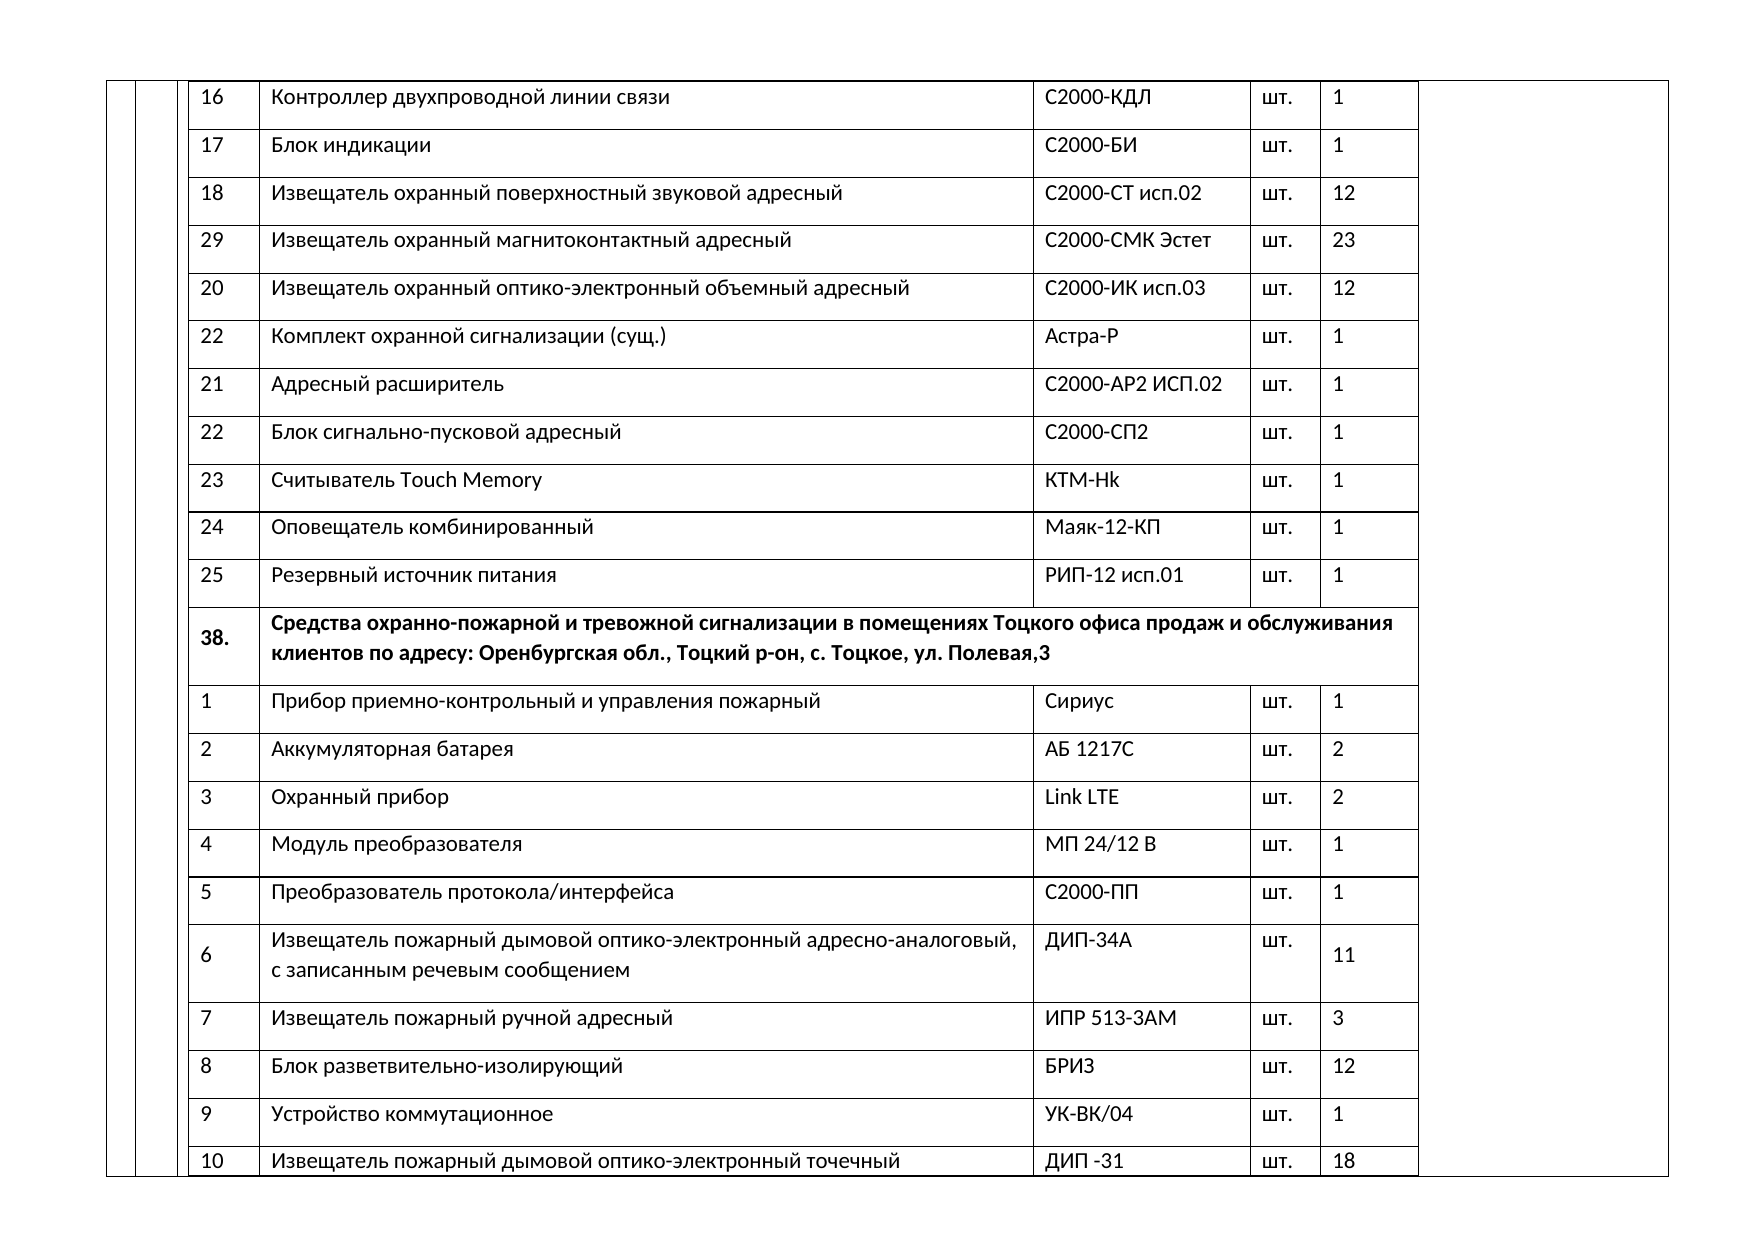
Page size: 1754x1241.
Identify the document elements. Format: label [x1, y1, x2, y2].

table_header [1034, 417, 1250, 464]
table_header [189, 226, 259, 273]
table_header [1251, 178, 1320, 225]
table_header [1321, 274, 1418, 320]
table_header [1251, 130, 1320, 177]
table_header [189, 608, 259, 685]
table_header [1034, 130, 1250, 177]
table_header [260, 321, 1033, 368]
table_header [189, 178, 259, 225]
table_header [1321, 130, 1418, 177]
table_header [1251, 274, 1320, 320]
table_header [260, 82, 1033, 129]
table_header [1419, 81, 1668, 1176]
table_header [1251, 513, 1320, 559]
table_header [1034, 465, 1250, 511]
table_header [189, 369, 259, 416]
table_header [1034, 560, 1250, 607]
table_header [1251, 82, 1320, 129]
table_header [189, 82, 259, 129]
table_header [189, 417, 259, 464]
table_header [189, 560, 259, 607]
table_header [1251, 226, 1320, 273]
table_header [1251, 465, 1320, 511]
table_header [260, 465, 1033, 511]
table_header [260, 608, 1418, 685]
table_header [260, 513, 1033, 559]
table_header [260, 178, 1033, 225]
table_header [1321, 513, 1418, 559]
table_header [189, 465, 259, 511]
table_header [189, 513, 259, 559]
table_header [1321, 465, 1418, 511]
table_header [260, 130, 1033, 177]
table_header [260, 369, 1033, 416]
table_header [1321, 321, 1418, 368]
table_header [1321, 178, 1418, 225]
table_header [260, 274, 1033, 320]
table_header [1034, 321, 1250, 368]
table_header [189, 321, 259, 368]
table_header [260, 226, 1033, 273]
table_header [1321, 226, 1418, 273]
table_header [1321, 560, 1418, 607]
table_header [178, 81, 188, 1176]
table_header [1034, 274, 1250, 320]
table_header [1034, 82, 1250, 129]
table_header [136, 81, 177, 1176]
table_header [1321, 82, 1418, 129]
table_header [107, 81, 135, 1176]
table_header [1251, 321, 1320, 368]
table_header [1034, 226, 1250, 273]
table_header [1321, 369, 1418, 416]
table_header [1034, 369, 1250, 416]
table_header [1251, 369, 1320, 416]
table_header [189, 274, 259, 320]
table_header [1321, 417, 1418, 464]
table_header [260, 417, 1033, 464]
table_header [189, 130, 259, 177]
table_header [1251, 560, 1320, 607]
table_header [1251, 417, 1320, 464]
table_header [1034, 513, 1250, 559]
table_header [1034, 178, 1250, 225]
table_header [260, 560, 1033, 607]
